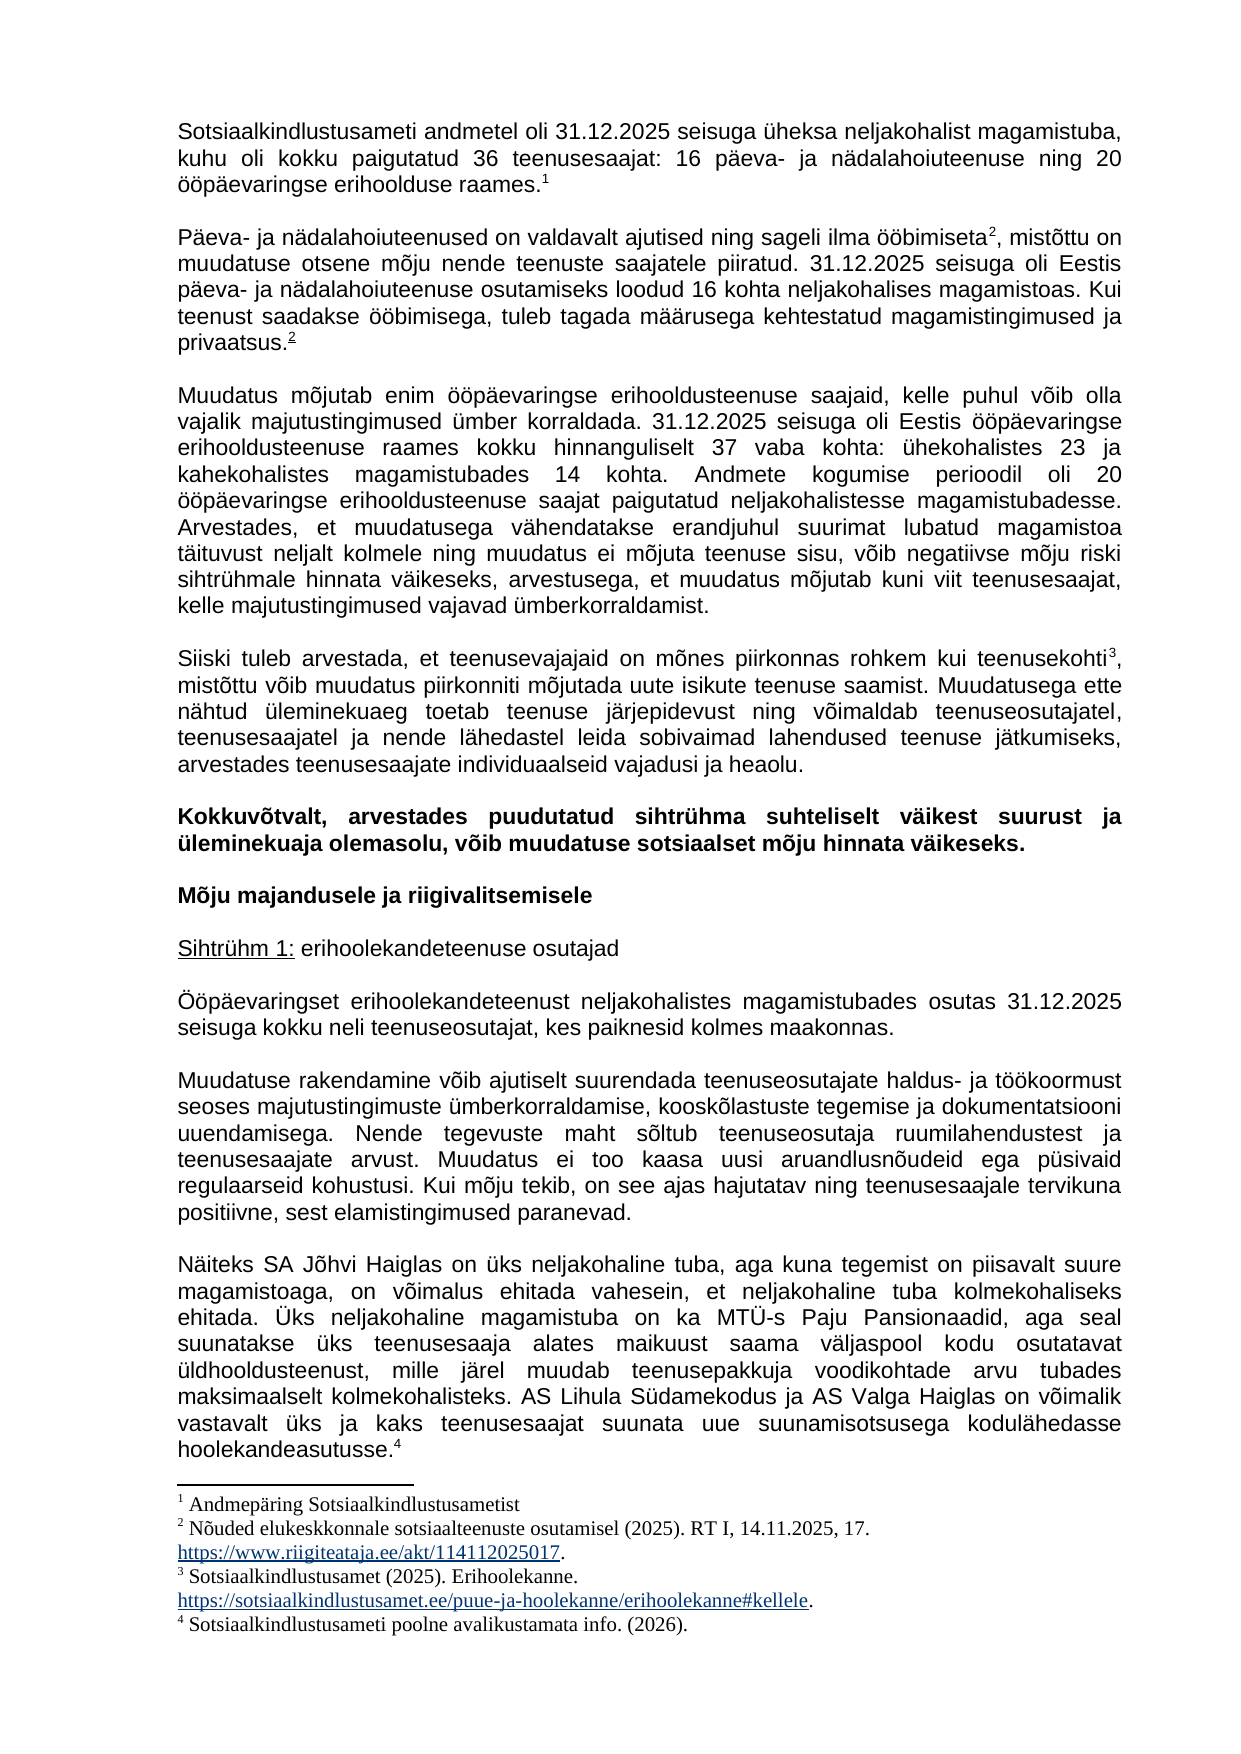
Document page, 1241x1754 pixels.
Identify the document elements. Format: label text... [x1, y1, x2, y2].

text Muudatus mõjutab enim ööpäevaringse erihooldusteenuse saajaid, kelle puhul võib olla vajalik majutustingimused ümber korraldada. 31.12.2025 seisuga oli Eestis ööpäevaringse erihooldusteenuse raames kokku hinnanguliselt 37 vaba kohta: ühekohalistes 23 ja kahekohalistes magamistubades 14 kohta. Andmete kogumise perioodil oli 20 ööpäevaringse erihooldusteenuse saajat paigutatud neljakohalistesse magamistubadesse. Arvestades, et muudatusega vähendatakse erandjuhul suurimat lubatud magamistoa täituvust neljalt kolmele ning muudatus ei mõjuta teenuse sisu, võib negatiivse mõju riski sihtrühmale hinnata väikeseks, arvestusega, et muudatus mõjutab kuni viit teenusesaajat, kelle majutustingimused vajavad ümberkorraldamist. [177, 382, 1122, 619]
text Näiteks SA Jõhvi Haiglas on üks neljakohaline tuba, aga kuna tegemist on piisavalt suure magamistoaga, on võimalus ehitada vahesein, et neljakohaline tuba kolmekohaliseks ehitada. Üks neljakohaline magamistuba on ka MTÜ-s Paju Pansionaadid, aga seal suunatakse üks teenusesaaja alates maikuust saama väljaspool kodu osutatavat üldhooldusteenust, mille järel muudab teenusepakkuja voodikohtade arvu tubades maksimaalselt kolmekohalisteks. AS Lihula Südamekodus ja AS Valga Haiglas on võimalik vastavalt üks ja kaks teenusesaajat suunata uue suunamisotsusega kodulähedasse hoolekandeasutusse. [177, 1251, 1122, 1462]
text Siiski tuleb arvestada, et teenusevajajaid on mõnes piirkonnas rohkem kui teenusekohti, mistõttu võib muudatus piirkonniti mõjutada uute isikute teenuse saamist. Muudatusega ette nähtud üleminekuaeg toetab teenuse järjepidevust ning võimaldab teenuseosutajatel, teenusesaajatel ja nende lähedastel leida sobivaimad lahendused teenuse jätkumiseks, arvestades teenusesaajate individuaalseid vajadusi ja heaolu. [177, 645, 1122, 777]
text Ööpäevaringset erihoolekandeteenust neljakohalistes magamistubades osutas 31.12.2025 seisuga kokku neli teenuseosutajat, kes paiknesid kolmes maakonnas. [177, 988, 1122, 1041]
text Sihtrühm 1: erihoolekandeteenuse osutajad [177, 935, 1122, 961]
text Mõju majandusele ja riigivalitsemisele [177, 882, 1122, 909]
text Kokkuvõtvalt, arvestades puudutatud sihtrühma suhteliselt väikest suurust ja üleminekuaja olemasolu, võib muudatuse sotsiaalset mõju hinnata väikeseks. [177, 803, 1122, 856]
text Päeva- ja nädalahoiuteenused on valdavalt ajutised ning sageli ilma ööbimiseta, mistõttu on muudatuse otsene mõju nende teenuste saajatele piiratud. 31.12.2025 seisuga oli Eestis päeva- ja nädalahoiuteenuse osutamiseks loodud 16 kohta neljakohalises magamistoas. Kui teenust saadakse ööbimisega, tuleb tagada määrusega kehtestatud magamistingimused ja privaatsus.2 [177, 223, 1122, 355]
text Sotsiaalkindlustusameti andmetel oli 31.12.2025 seisuga üheksa neljakohalist magamistuba, kuhu oli kokku paigutatud 36 teenusesaajat: 16 päeva- ja nädalahoiuteenuse ning 20 ööpäevaringse erihoolduse raames. [177, 118, 1122, 197]
text Muudatuse rakendamine võib ajutiselt suurendada teenuseosutajate haldus- ja töökoormust seoses majutustingimuste ümberkorraldamise, kooskõlastuste tegemise ja dokumentatsiooni uuendamisega. Nende tegevuste maht sõltub teenuseosutaja ruumilahendustest ja teenusesaajate arvust. Muudatus ei too kaasa uusi aruandlusnõudeid ega püsivaid regulaarseid kohustusi. Kui mõju tekib, on see ajas hajutatav ning teenusesaajale tervikuna positiivne, sest elamistingimused paranevad. [177, 1067, 1122, 1225]
